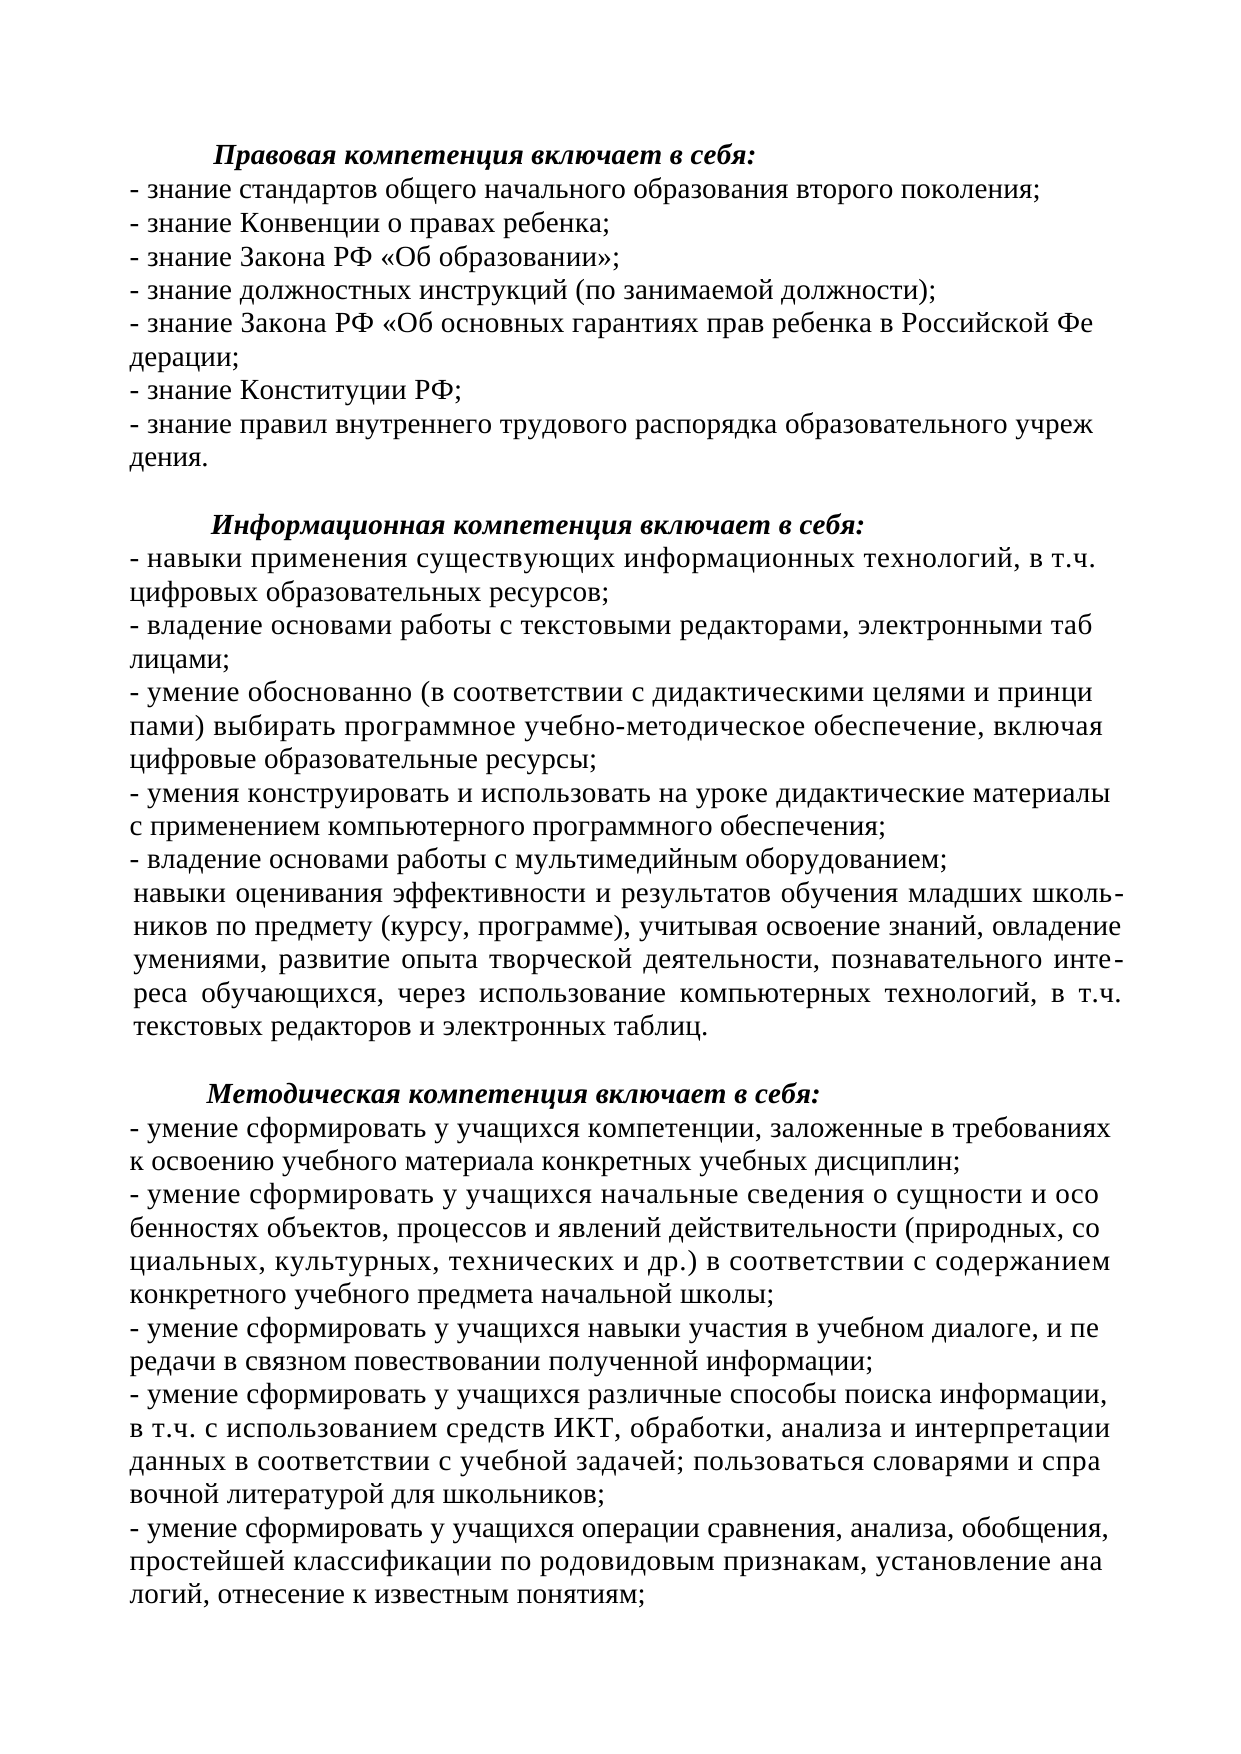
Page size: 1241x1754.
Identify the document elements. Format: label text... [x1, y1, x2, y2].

text Правовая компетенция включает в себя: [213, 138, 1125, 171]
text Информационная компетенция включает в себя: [211, 508, 1125, 541]
list умение сформировать у учащихся компетенции, заложенные в требованиях к освоению учебного материала конкретных учебных дисциплин; [129, 1111, 1125, 1177]
text Методическая компетенция включает в себя: [206, 1077, 1125, 1111]
text навыки оценивания эффективности и результатов обучения младших школьников по предмету (курсу, программе), учитывая освоение знаний, овладение умениями, развитие опыта творческой деятельности, познавательного интереса обучающихся, через использование компьютерных технологий, в т.ч. текстовых редакторов и электронных таблиц. [133, 876, 1124, 1042]
list умение сформировать у учащихся различные способы поиска информации, в т.ч. с использованием средств ИКТ, обработки, анализа и интерпретации данных в соответствии с учебной задачей; пользоваться словарями и спра вочной литературой для школьников; [129, 1377, 1125, 1511]
list владение основами работы с мультимедийным оборудованием; [129, 842, 1125, 876]
list умение сформировать у учащихся начальные сведения о сущности и осо бенностях объектов, процессов и явлений действительности (природных, со циальных, культурных, технических и др.) в соответствии с содержанием конкретного учебного предмета начальной школы; [129, 1177, 1125, 1311]
list знание правил внутреннего трудового распорядка образовательного учреж дения. [129, 406, 1125, 473]
list знание Закона РФ «Об основных гарантиях прав ребенка в Российской Фе дерации; [129, 306, 1125, 373]
list умение обоснованно (в соответствии с дидактическими целями и принци пами) выбирать программное учебно-методическое обеспечение, включая цифровые образовательные ресурсы; [129, 675, 1125, 775]
list знание должностных инструкций (по занимаемой должности); [129, 273, 1125, 306]
list умения конструировать и использовать на уроке дидактические материалы с применением компьютерного программного обеспечения; [129, 776, 1125, 842]
list знание Закона РФ «Об образовании»; [129, 239, 1125, 273]
list умение сформировать у учащихся операции сравнения, анализа, обобщения, простейшей классификации по родовидовым признакам, установление ана логий, отнесение к известным понятиям; [129, 1511, 1125, 1611]
list навыки применения существующих информационных технологий, в т.ч. цифровых образовательных ресурсов; [129, 541, 1125, 608]
list владение основами работы с текстовыми редакторами, электронными таб лицами; [129, 608, 1125, 675]
list умение сформировать у учащихся навыки участия в учебном диалоге, и пе редачи в связном повествовании полученной информации; [129, 1311, 1125, 1377]
list знание стандартов общего начального образования второго поколения; [129, 171, 1125, 205]
list знание Конституции РФ; [129, 373, 1125, 406]
list знание Конвенции о правах ребенка; [129, 206, 1125, 239]
